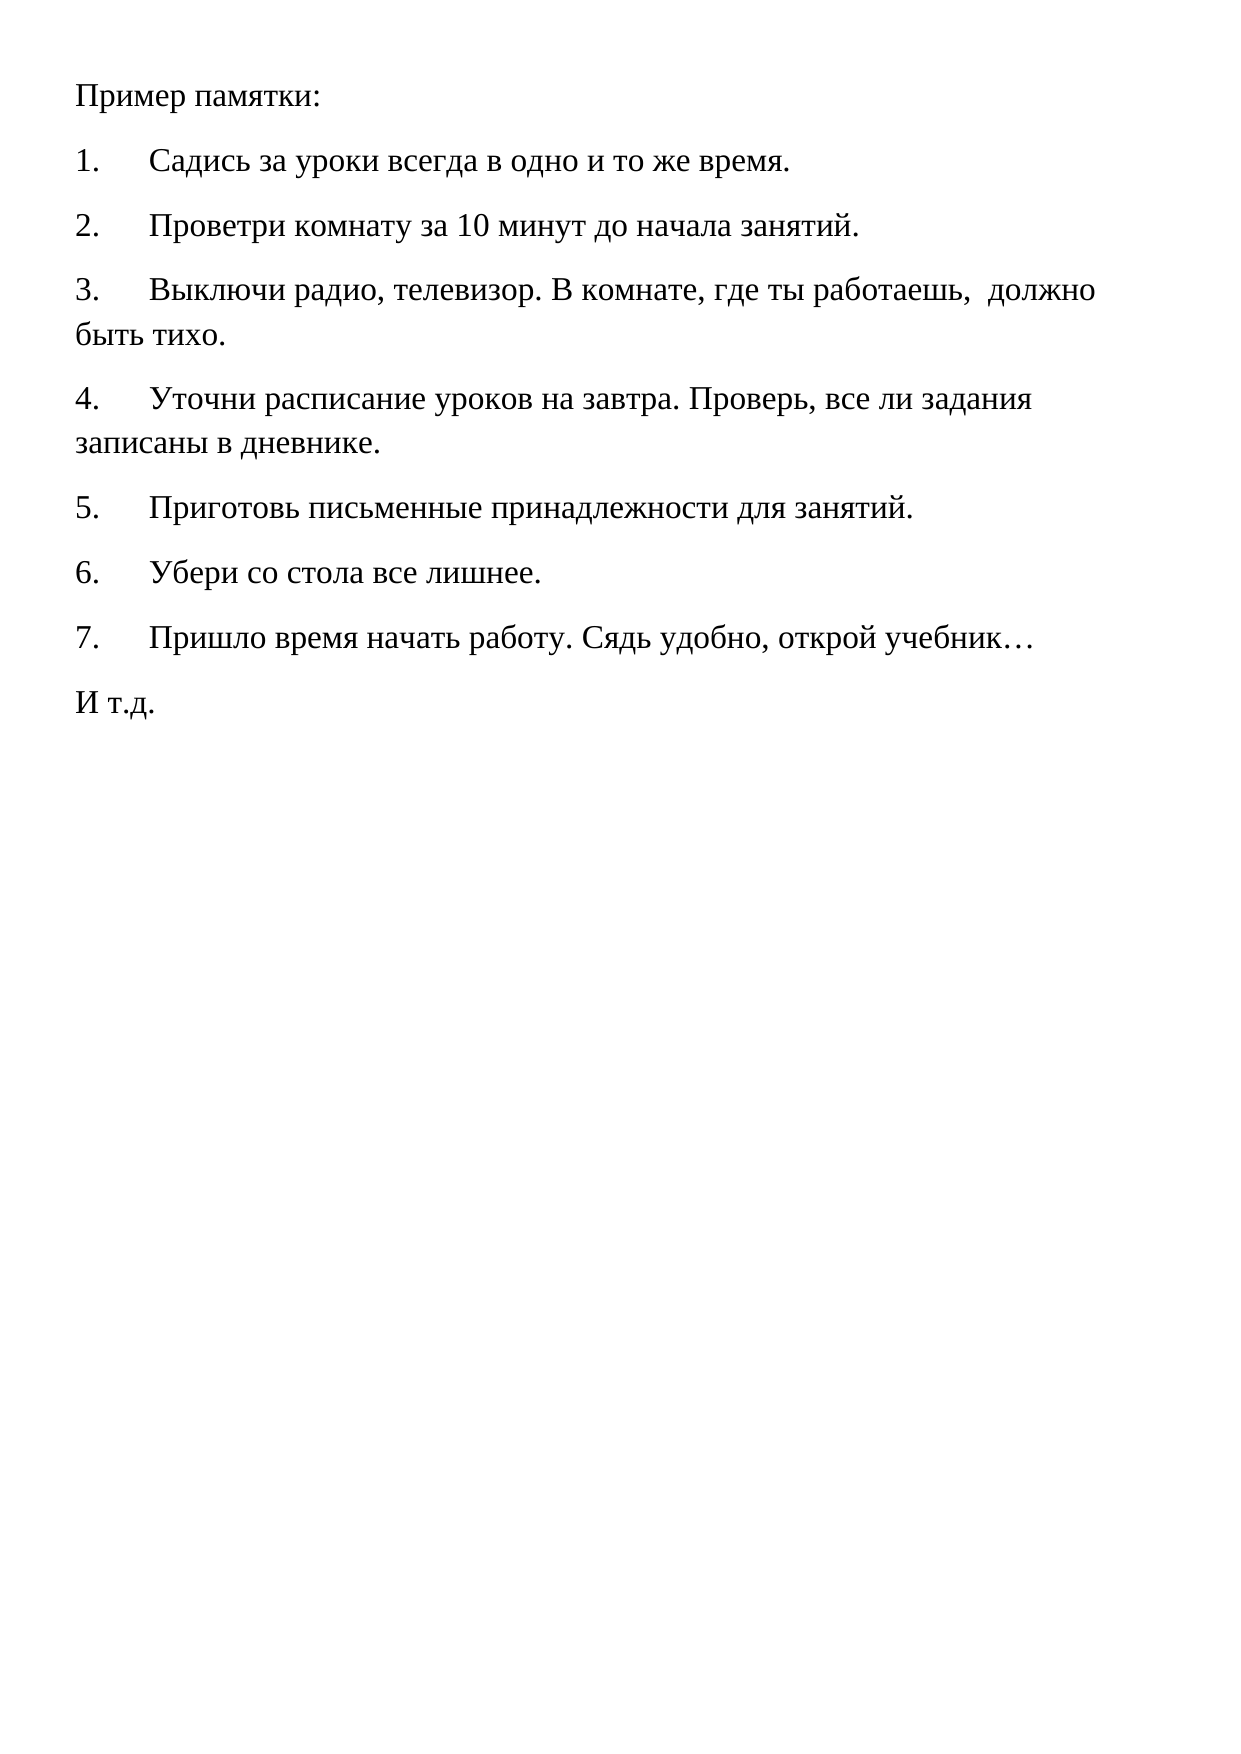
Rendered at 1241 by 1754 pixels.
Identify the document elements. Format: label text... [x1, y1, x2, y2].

text И т.д. [75, 682, 1165, 721]
text 5. Приготовь письменные принадлежности для занятий. [75, 488, 1165, 526]
text 2. Проветри комнату за 10 минут до начала занятий. [75, 205, 1165, 243]
text Пример памятки: [75, 75, 1165, 113]
text 1. Садись за уроки всегда в одно и то же время. [75, 140, 1165, 178]
text 4. Уточни расписание уроков на завтра. Проверь, все ли задания записаны в дневнике. [75, 379, 1165, 461]
text 7. Пришло время начать работу. Сядь удобно, открой учебник… [75, 617, 1165, 656]
text 6. Убери со стола все лишнее. [75, 552, 1165, 591]
text 3. Выключи радио, телевизор. В комнате, где ты работаешь, должно быть тихо. [75, 270, 1165, 352]
